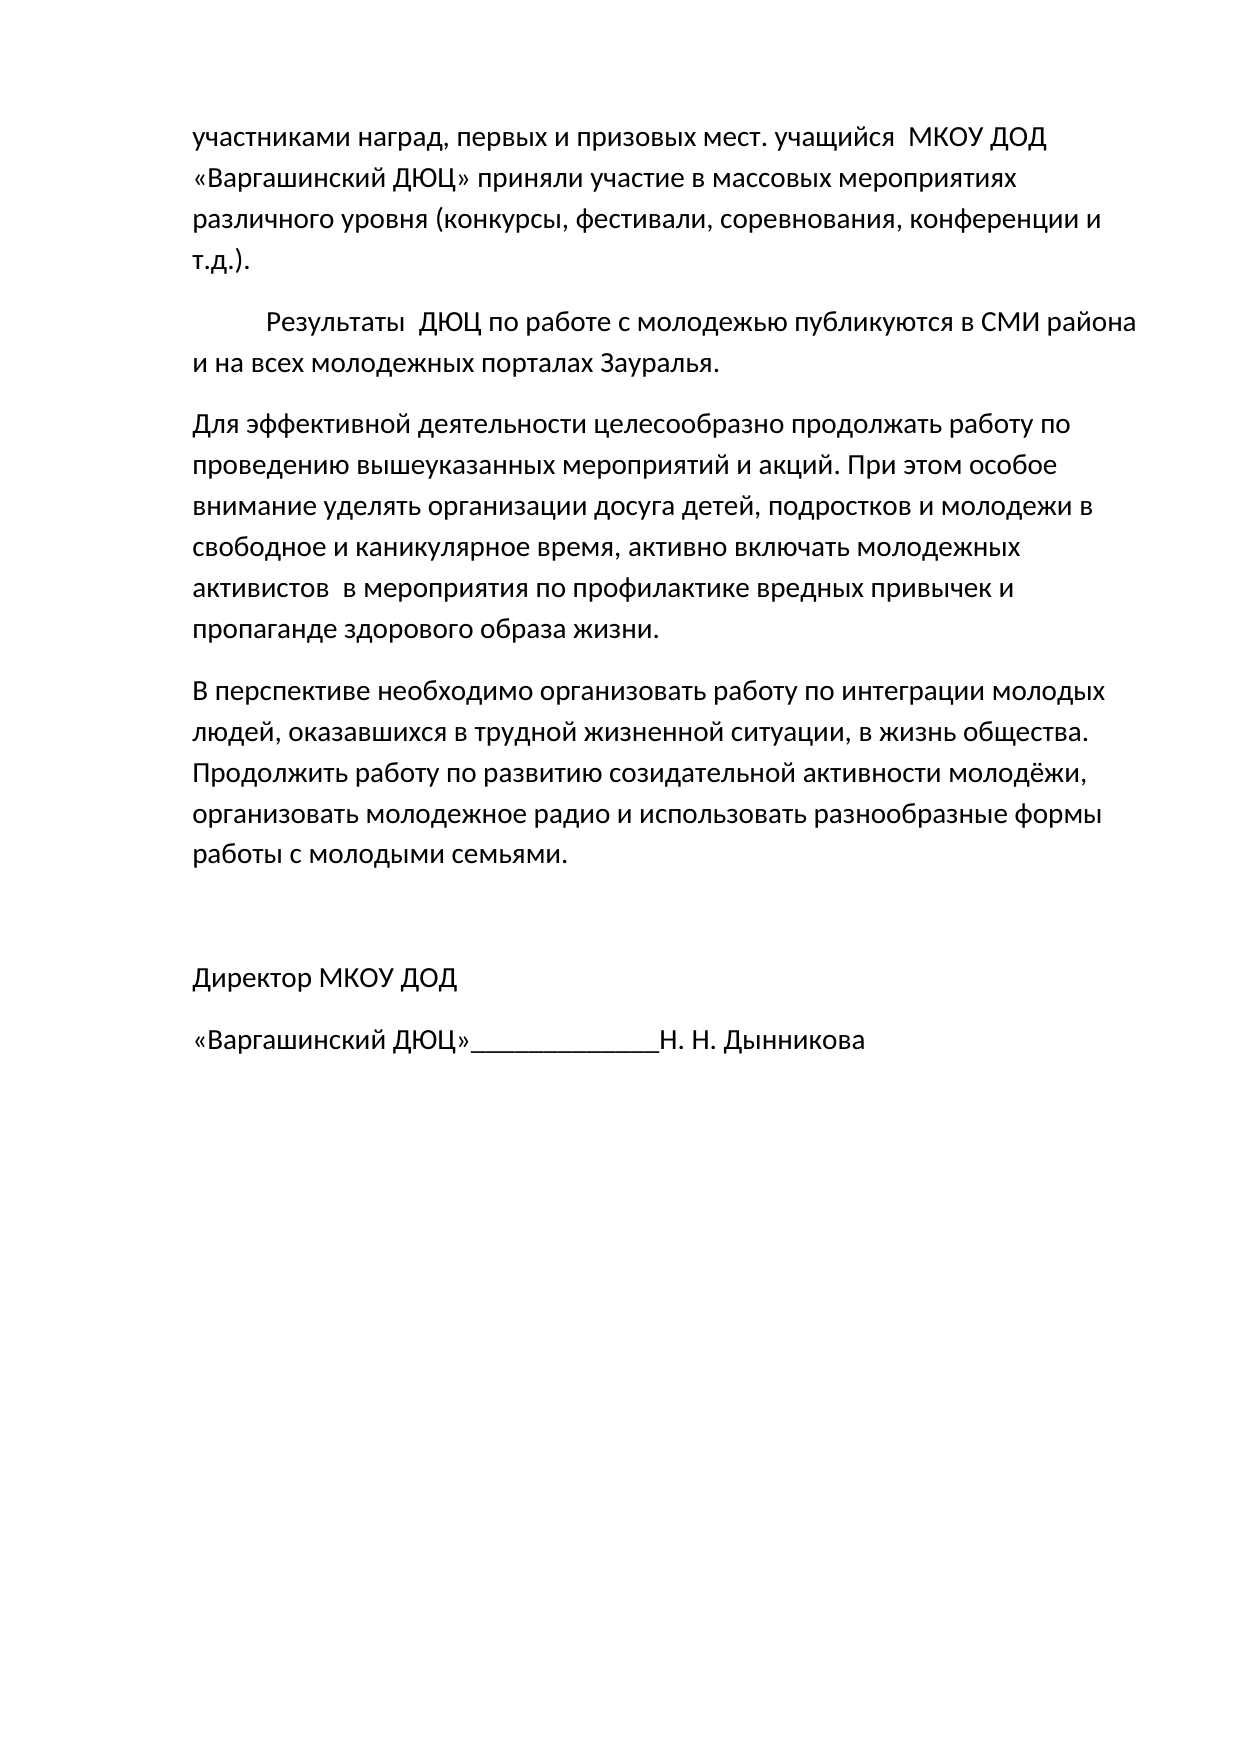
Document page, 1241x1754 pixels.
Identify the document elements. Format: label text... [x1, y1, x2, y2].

text В перспективе необходимо организовать работу по интеграции молодых людей, оказавшихся в трудной жизненной ситуации, в жизнь общества. Продолжить работу по развитию созидательной активности молодёжи, организовать молодежное радио и использовать разнообразные формы работы с молодыми семьями. [192, 672, 1152, 871]
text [192, 118, 1152, 277]
text Результаты ДЮЦ по работе с молодежью публикуются в СМИ района и на всех молодежных порталах Зауралья. [192, 303, 1152, 379]
text Директор МКОУ ДОД [192, 959, 1152, 995]
text Для эффективной деятельности целесообразно продолжать работу по проведению вышеуказанных мероприятий и акций. При этом особое внимание уделять организации досуга детей, подростков и молодежи в свободное и каникулярное время, активно включать молодежных активистов в мероприятия по профилактике вредных привычек и пропаганде здорового образа жизни. [192, 405, 1152, 646]
text «Варгашинский ДЮЦ»_____________Н. Н. Дынникова [192, 1021, 1152, 1057]
